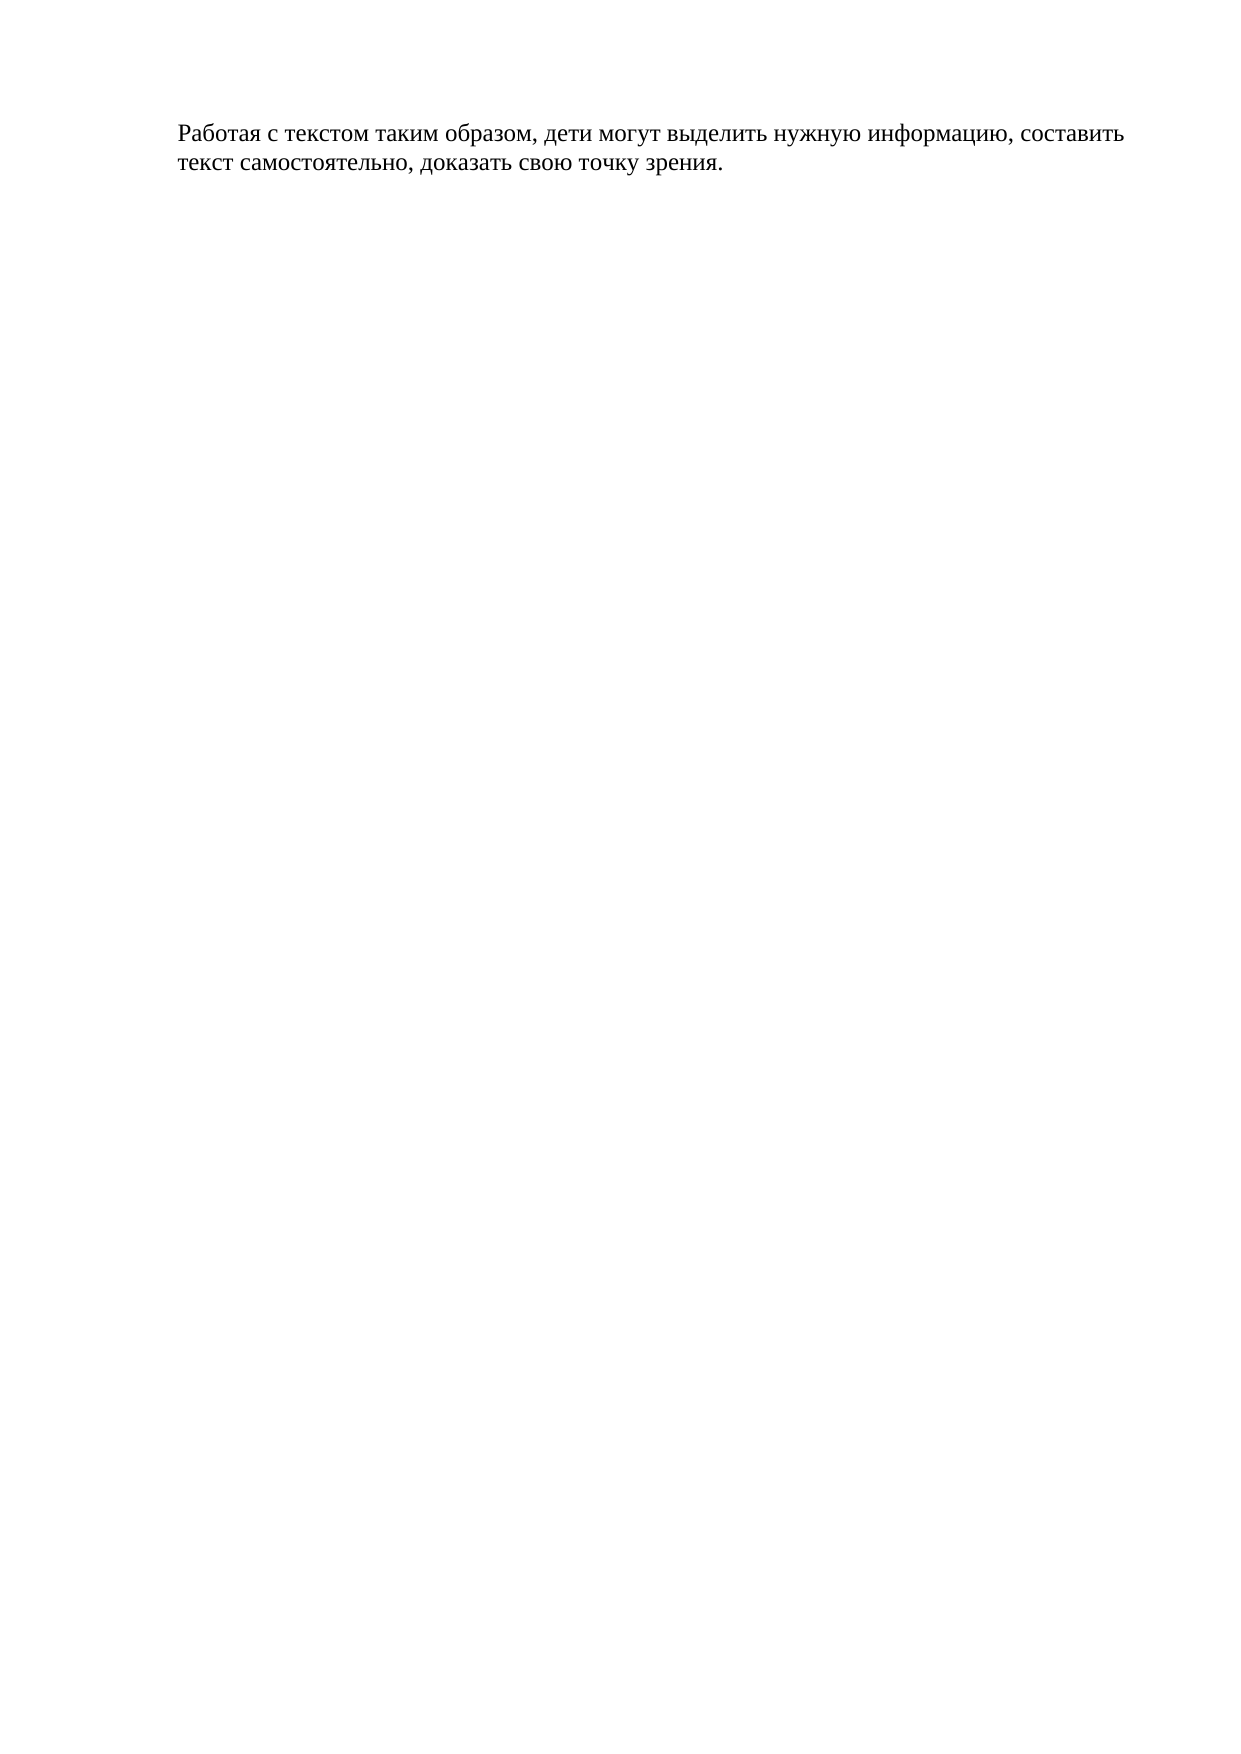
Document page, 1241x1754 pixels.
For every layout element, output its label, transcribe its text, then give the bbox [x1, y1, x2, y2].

text Работая с текстом таким образом, дети могут выделить нужную информацию, составить текст самостоятельно, доказать свою точку зрения. [177, 118, 1152, 176]
